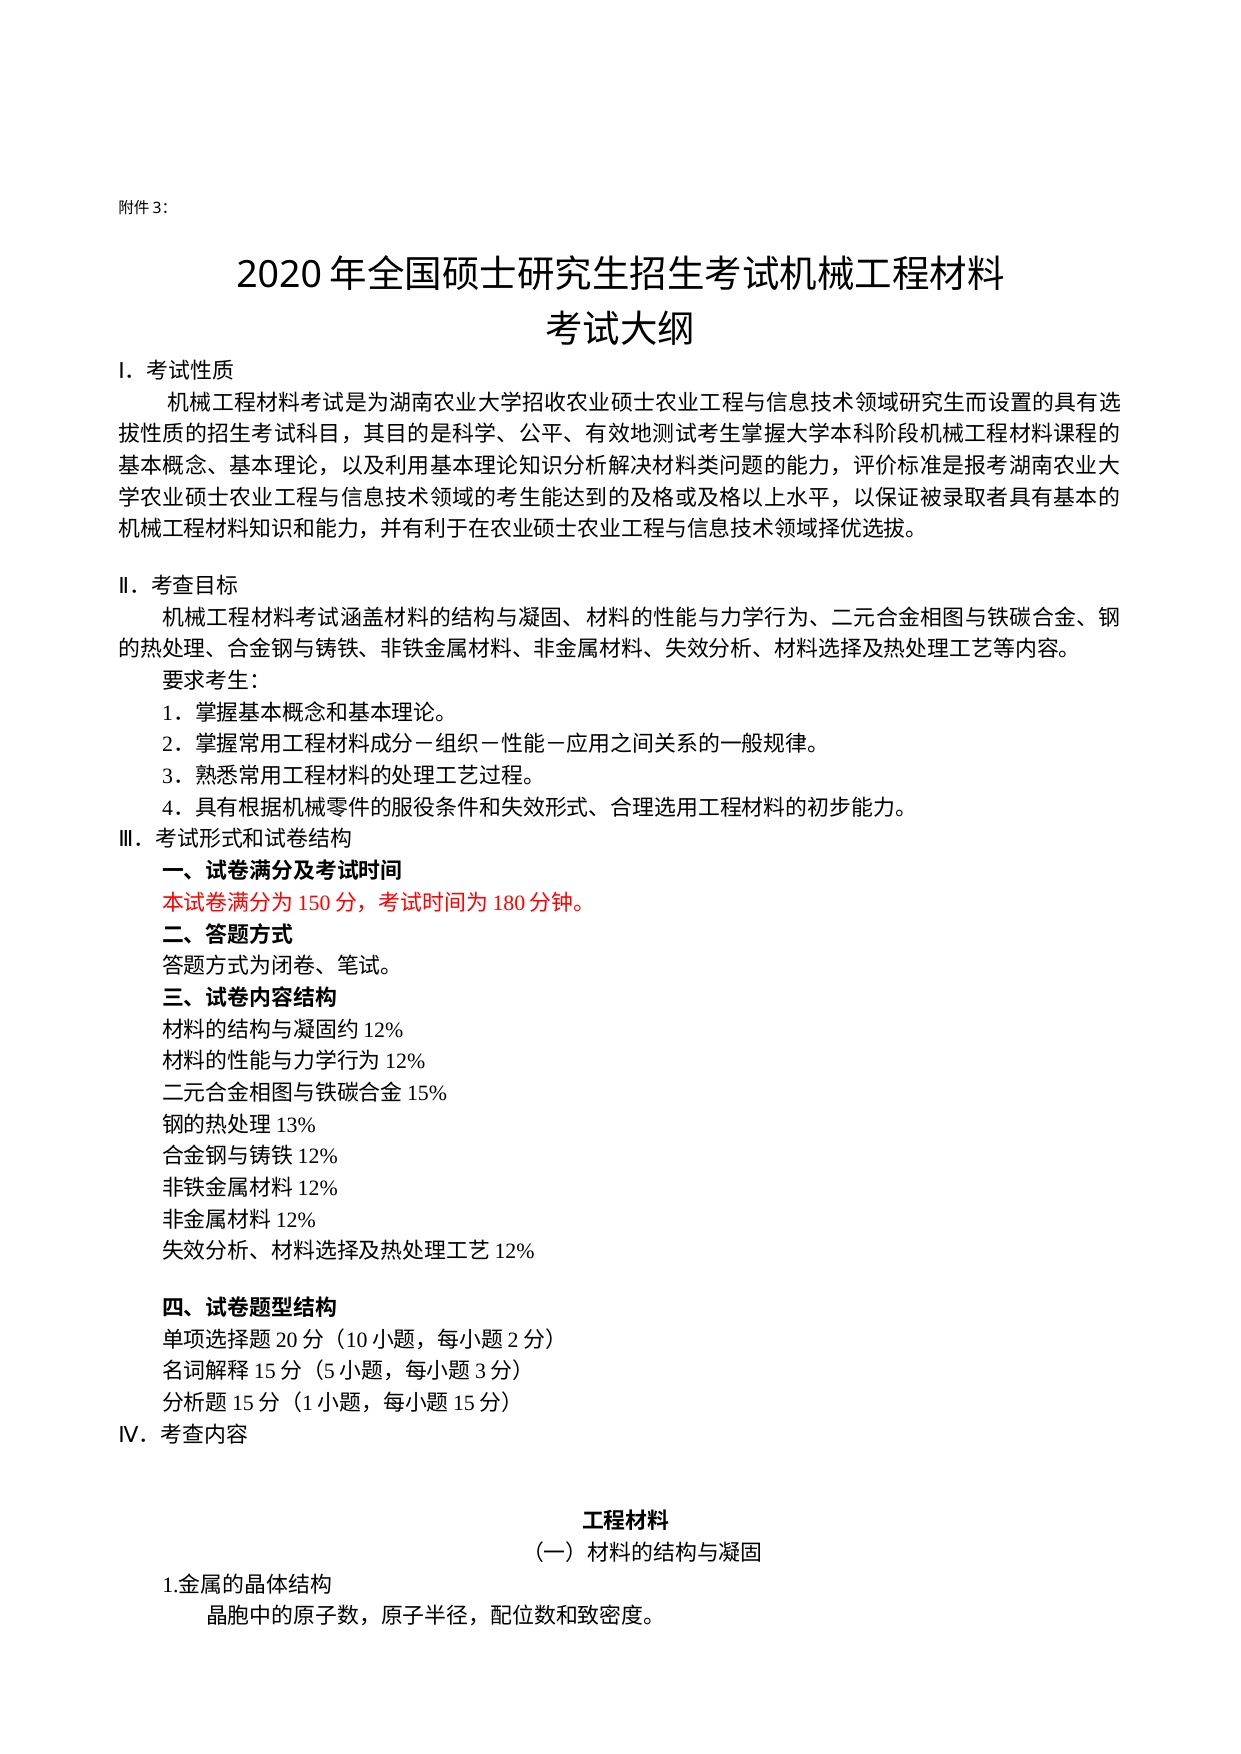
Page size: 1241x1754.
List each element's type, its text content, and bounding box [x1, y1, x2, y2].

text 单项选择题20分（10小题，每小题2分） [118, 1322, 1122, 1353]
text 1.金属的晶体结构 [162, 1567, 1122, 1598]
text 附件3： [118, 194, 1122, 219]
text 一、试卷满分及考试时间 [118, 853, 1122, 885]
text 2．掌握常用工程材料成分－组织－性能－应用之间关系的一般规律。 [118, 726, 1122, 758]
text 名词解释15分（5小题，每小题3分） [118, 1353, 1122, 1385]
text 非金属材料12% [118, 1202, 1122, 1233]
text Ⅱ．考查目标 [118, 568, 1122, 600]
text Ⅳ．考查内容 [118, 1417, 1122, 1448]
text 机械工程材料考试是为湖南农业大学招收农业硕士农业工程与信息技术领域研究生而设置的具有选拔性质的招生考试科目，其目的是科学、公平、有效地测试考生掌握大学本科阶段机械工程材料课程的基本概念、基本理论，以及利用基本理论知识分析解决材料类问题的能力，评价标准是报考湖南农业大学农业硕士农业工程与信息技术领域的考生能达到的及格或及格以上水平，以保证被录取者具有基本的机械工程材料知识和能力，并有利于在农业硕士农业工程与信息技术领域择优选拔。 [118, 384, 1122, 543]
text 1．掌握基本概念和基本理论。 [118, 695, 1122, 726]
text 三、试卷内容结构 [118, 980, 1122, 1012]
text Ⅰ．考试性质 [118, 353, 1122, 384]
text 本试卷满分为150分，考试时间为180分钟。 [118, 885, 1122, 917]
list 材料的结构与凝固 [162, 1535, 1122, 1567]
text 工程材料 [129, 1503, 1122, 1535]
text 2020年全国硕士研究生招生考试机械工程材料 [118, 244, 1122, 298]
text 4．具有根据机械零件的服役条件和失效形式、合理选用工程材料的初步能力。 [118, 790, 1122, 821]
text 合金钢与铸铁12% [118, 1138, 1122, 1170]
text 材料的结构与凝固约12% [118, 1012, 1122, 1043]
text 3．熟悉常用工程材料的处理工艺过程。 [118, 758, 1122, 790]
text 要求考生： [118, 663, 1122, 695]
text 分析题15分（1小题，每小题15分） [118, 1385, 1122, 1417]
text Ⅲ．考试形式和试卷结构 [118, 821, 1122, 853]
text 四、试卷题型结构 [118, 1290, 1122, 1322]
text 机械工程材料考试涵盖材料的结构与凝固、材料的性能与力学行为、二元合金相图与铁碳合金、钢的热处理、合金钢与铸铁、非铁金属材料、非金属材料、失效分析、材料选择及热处理工艺等内容。 [118, 600, 1122, 663]
text 二、答题方式 [118, 917, 1122, 948]
text 二元合金相图与铁碳合金15% [118, 1075, 1122, 1107]
text 考试大纲 [118, 298, 1122, 353]
text 答题方式为闭卷、笔试。 [118, 948, 1122, 980]
text 材料的性能与力学行为12% [118, 1043, 1122, 1075]
text 晶胞中的原子数，原子半径，配位数和致密度。 [162, 1598, 1122, 1630]
text 非铁金属材料12% [118, 1170, 1122, 1202]
text 失效分析、材料选择及热处理工艺12% [118, 1233, 1122, 1265]
text 钢的热处理13% [118, 1107, 1122, 1138]
